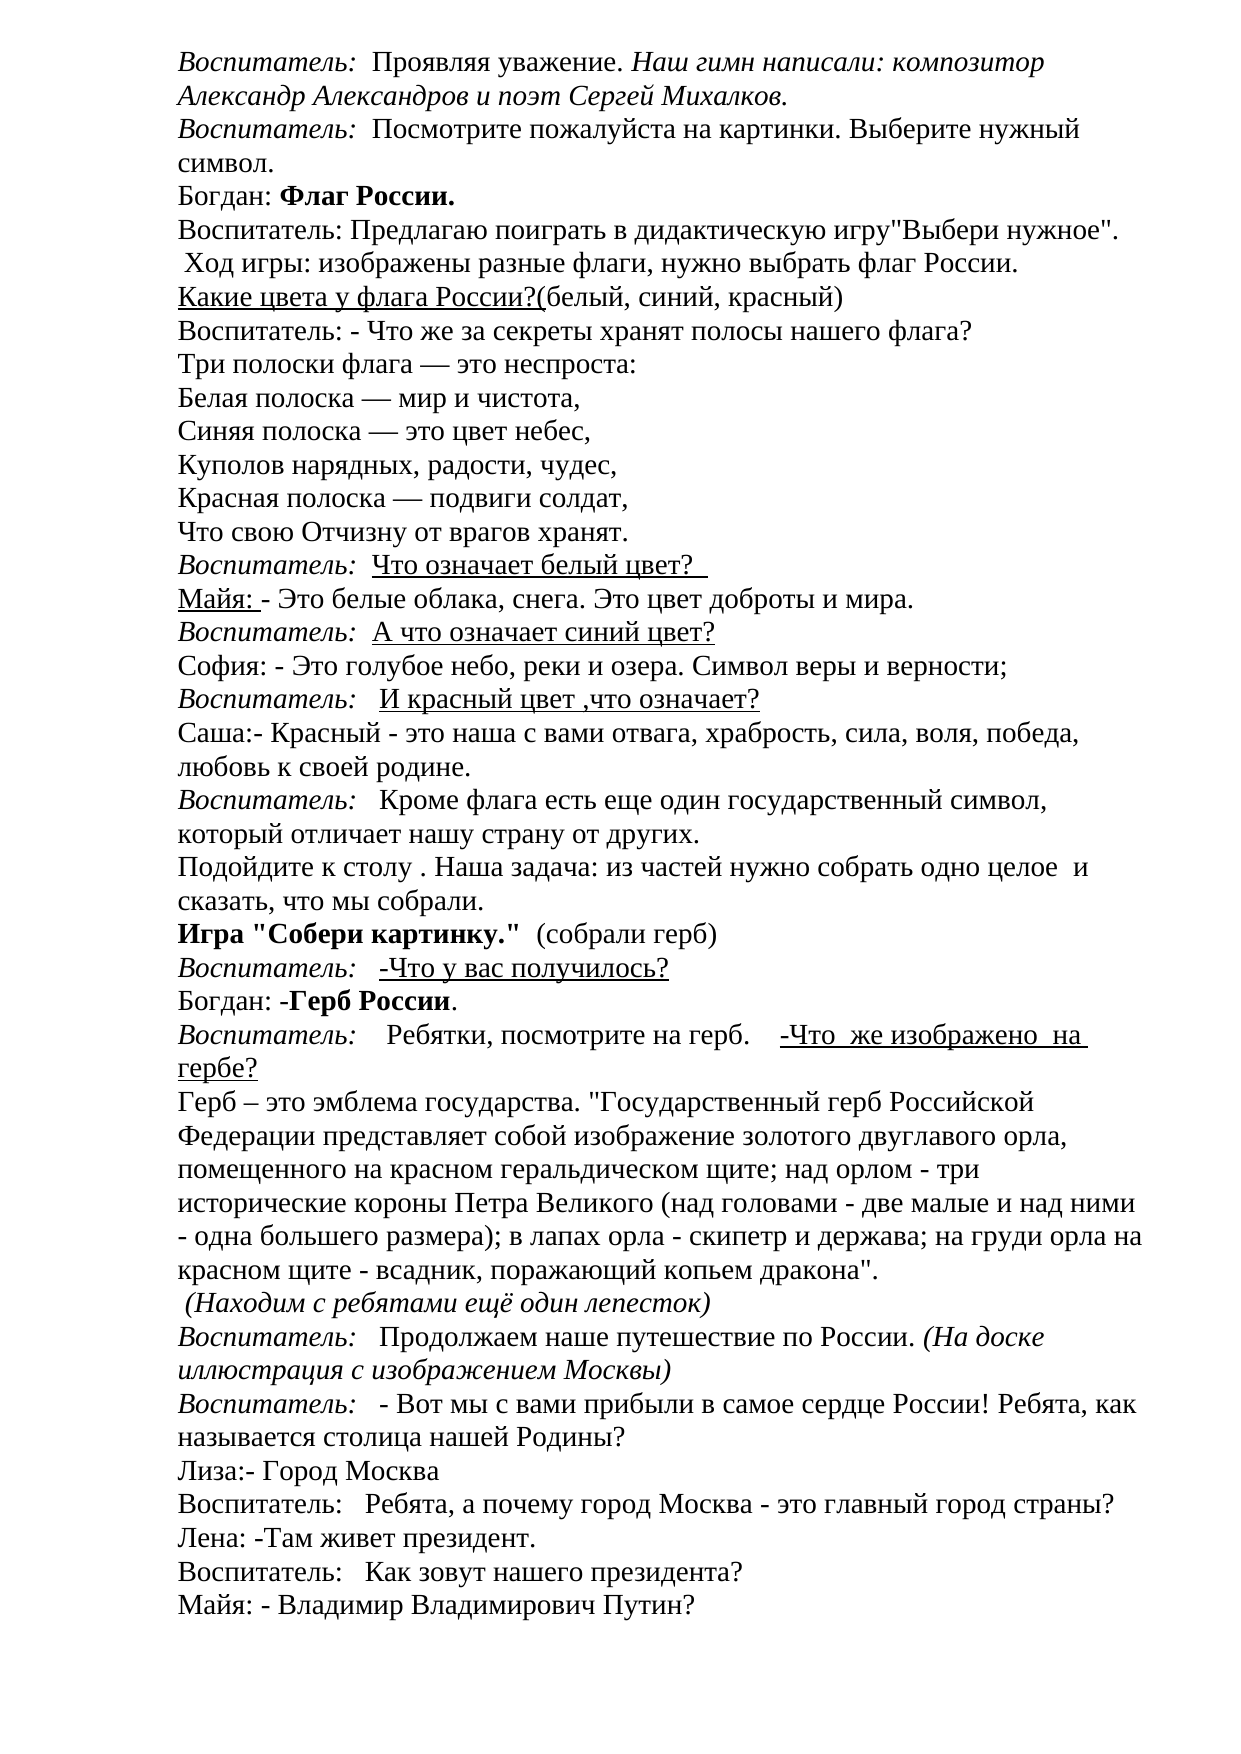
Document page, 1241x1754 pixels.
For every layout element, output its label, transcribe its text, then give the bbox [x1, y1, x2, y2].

text Какие цвета у флага России?(белый, синий, красный) [177, 279, 1152, 313]
text Игра "Собери картинку." (собрали герб) [177, 916, 1152, 950]
text Богдан: Флаг России. [177, 178, 1152, 212]
text Воспитатель: Что означает белый цвет? [177, 547, 1152, 581]
text Ход игры: изображены разные флаги, нужно выбрать флаг России. [177, 246, 1152, 279]
text Три полоски флага — это неспроста: [177, 346, 1152, 380]
text Красная полоска — подвиги солдат, [177, 480, 1152, 514]
text Белая полоска — мир и чистота, [177, 380, 1152, 413]
text Лиза:- Город Москва [177, 1453, 1152, 1487]
text Воспитатель: Ребята, а почему город Москва - это главный город страны? Лена: -Там живет президент. [177, 1487, 1152, 1554]
text Воспитатель: -Что у вас получилось? [177, 950, 1152, 983]
text Майя: - Владимир Владимирович Путин? [177, 1587, 1152, 1621]
text Воспитатель: Проявляя уважение. Наш гимн написали: композитор Александр Александров и поэт Сергей Михалков. Воспитатель: Посмотрите пожалуйста на картинки. Выберите нужный символ. [177, 44, 1152, 178]
text София: - Это голубое небо, реки и озера. Символ веры и верности; [177, 648, 1152, 682]
text Куполов нарядных, радости, чудес, [177, 447, 1152, 480]
text Что свою Отчизну от врагов хранят. [177, 514, 1152, 547]
text Богдан: -Герб России. Воспитатель: Ребятки, посмотрите на герб. -Что же изображено на гербе? [177, 983, 1152, 1084]
text Воспитатель: И красный цвет ,что означает? [177, 682, 1152, 715]
text Майя: - Это белые облака, снега. Это цвет доброты и мира. [177, 581, 1152, 614]
text Воспитатель: А что означает синий цвет? [177, 614, 1152, 648]
text Воспитатель: Кроме флага есть еще один государственный символ, который отличает нашу страну от других. Подойдите к столу . Наша задача: из частей нужно собрать одно целое и сказать, что мы собрали. [177, 782, 1152, 916]
text Герб – это эмблема государства. "Государственный герб Российской Федерации представляет собой изображение золотого двуглавого орла, помещенного на красном геральдическом щите; над орлом - три исторические короны Петра Великого (над головами - две малые и над ними - одна большего размера); в лапах орла - скипетр и держава; на груди орла на красном щите - всадник, поражающий копьем дракона". [177, 1084, 1152, 1285]
text Воспитатель: Продолжаем наше путешествие по России. (На доске иллюстрация с изображением Москвы) [177, 1319, 1152, 1386]
text Воспитатель: - Вот мы с вами прибыли в самое сердце России! Ребята, как называется столица нашей Родины? [177, 1386, 1152, 1453]
text Синяя полоска — это цвет небес, [177, 413, 1152, 447]
text Саша:- Красный - это наша с вами отвага, храбрость, сила, воля, победа, любовь к своей родине. [177, 715, 1152, 782]
text Воспитатель: - Что же за секреты хранят полосы нашего флага? [177, 313, 1152, 346]
text (Находим с ребятами ещё один лепесток) [177, 1285, 1152, 1319]
text Воспитатель: Как зовут нашего президента? [177, 1554, 1152, 1587]
text Воспитатель: Предлагаю поиграть в дидактическую игру"Выбери нужное". [177, 212, 1152, 246]
